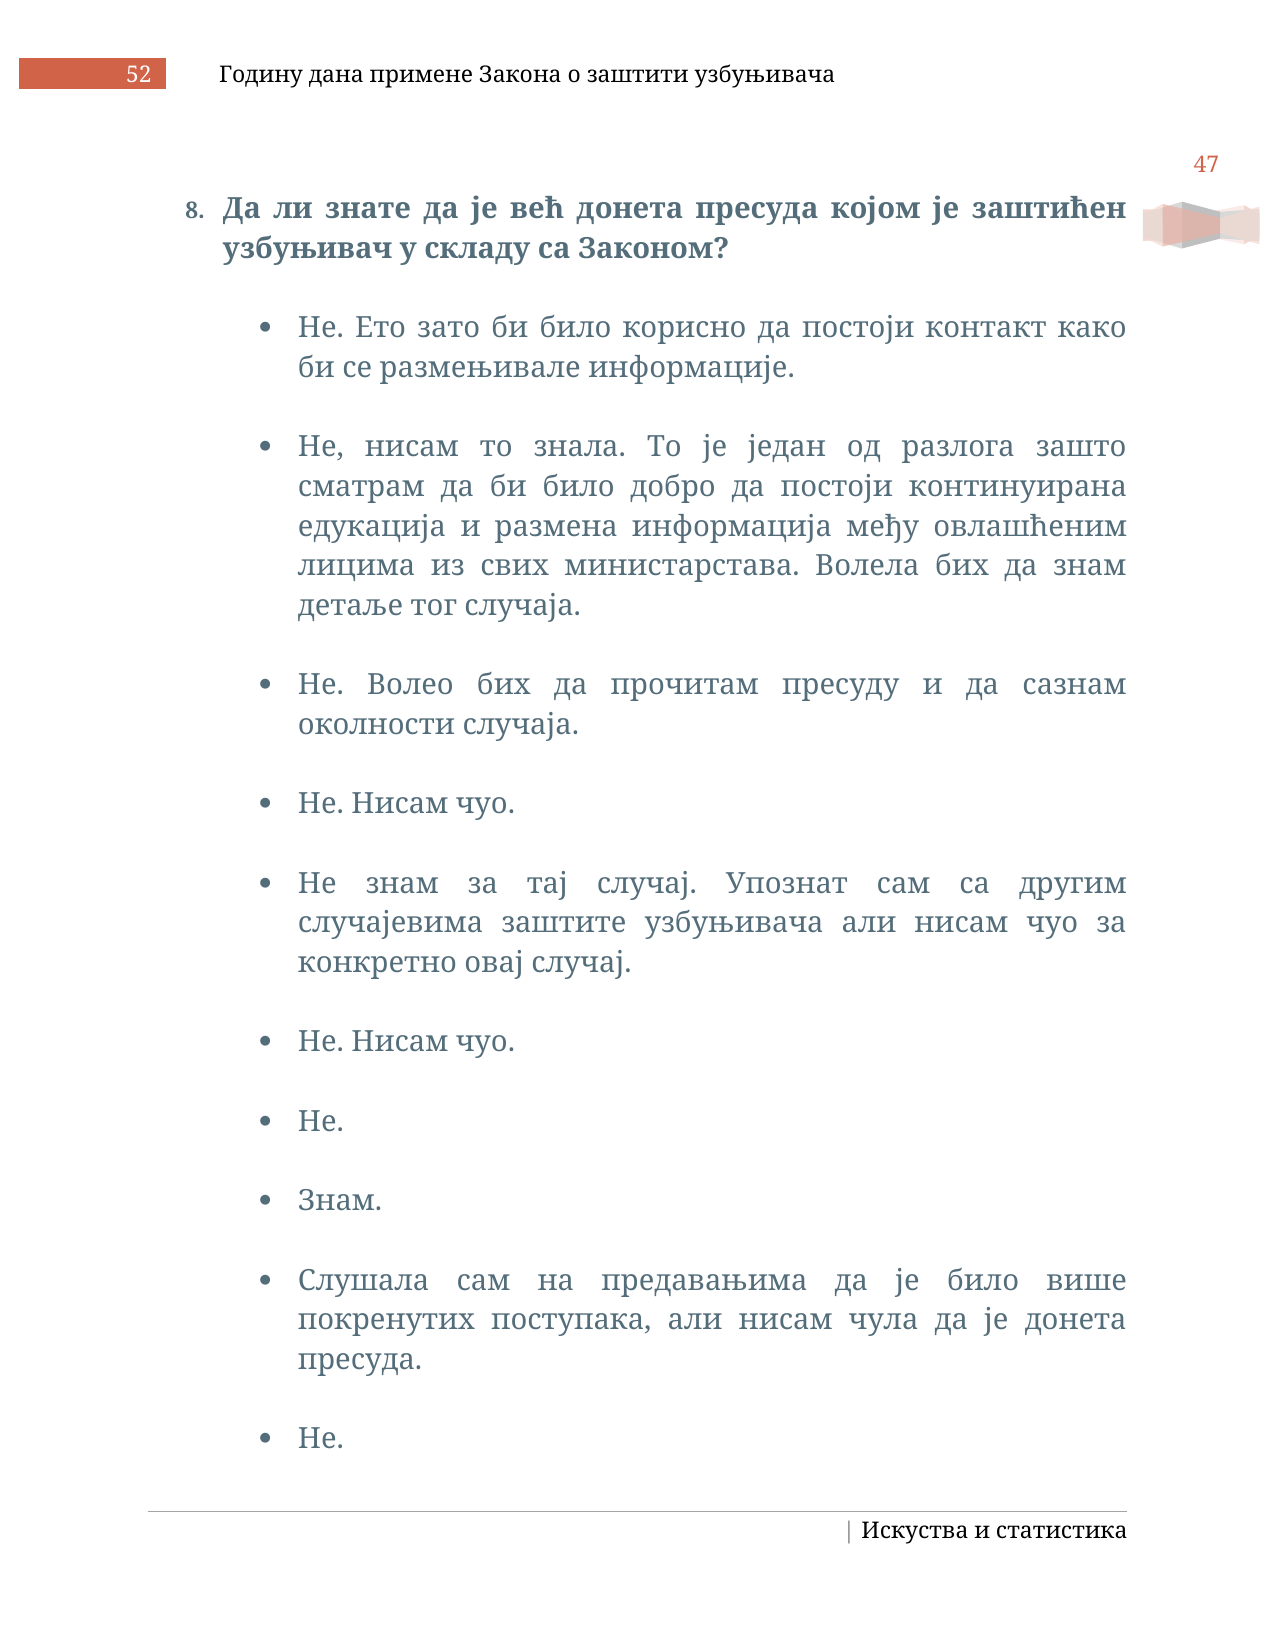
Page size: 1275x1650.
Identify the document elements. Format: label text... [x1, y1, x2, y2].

list Не. Нисам чуо. [260, 1021, 1127, 1060]
list Да ли знате да је већ донета пресуда којом је заштићен узбуњивач у складу са Законом? [185, 187, 1127, 267]
list Не. Ето зато би било корисно да постоји контакт како би се размењивале информације. [260, 306, 1127, 386]
list Не. [260, 1100, 1127, 1140]
list Не, нисам то знала. То је један од разлога зашто сматрам да би било добро да постоји континуирана едукација и размена информација међу овлашћеним лицима из свих министарстава. Волела бих да знам детаље тог случаја. [260, 425, 1127, 624]
list Не. Волео бих да прочитам пресуду и да сазнам околности случаја. [260, 663, 1127, 743]
list Не. [260, 1418, 1127, 1457]
list Не. Нисам чуо. [260, 783, 1127, 822]
list Не знам за тај случај. Упознат сам са другим случајевима заштите узбуњивача али нисам чуо за конкретно овај случај. [260, 862, 1127, 981]
list Знам. [260, 1179, 1127, 1219]
list Слушала сам на предавањима да је било више покренутих поступака, али нисам чула да је донета пресуда. [260, 1259, 1127, 1378]
